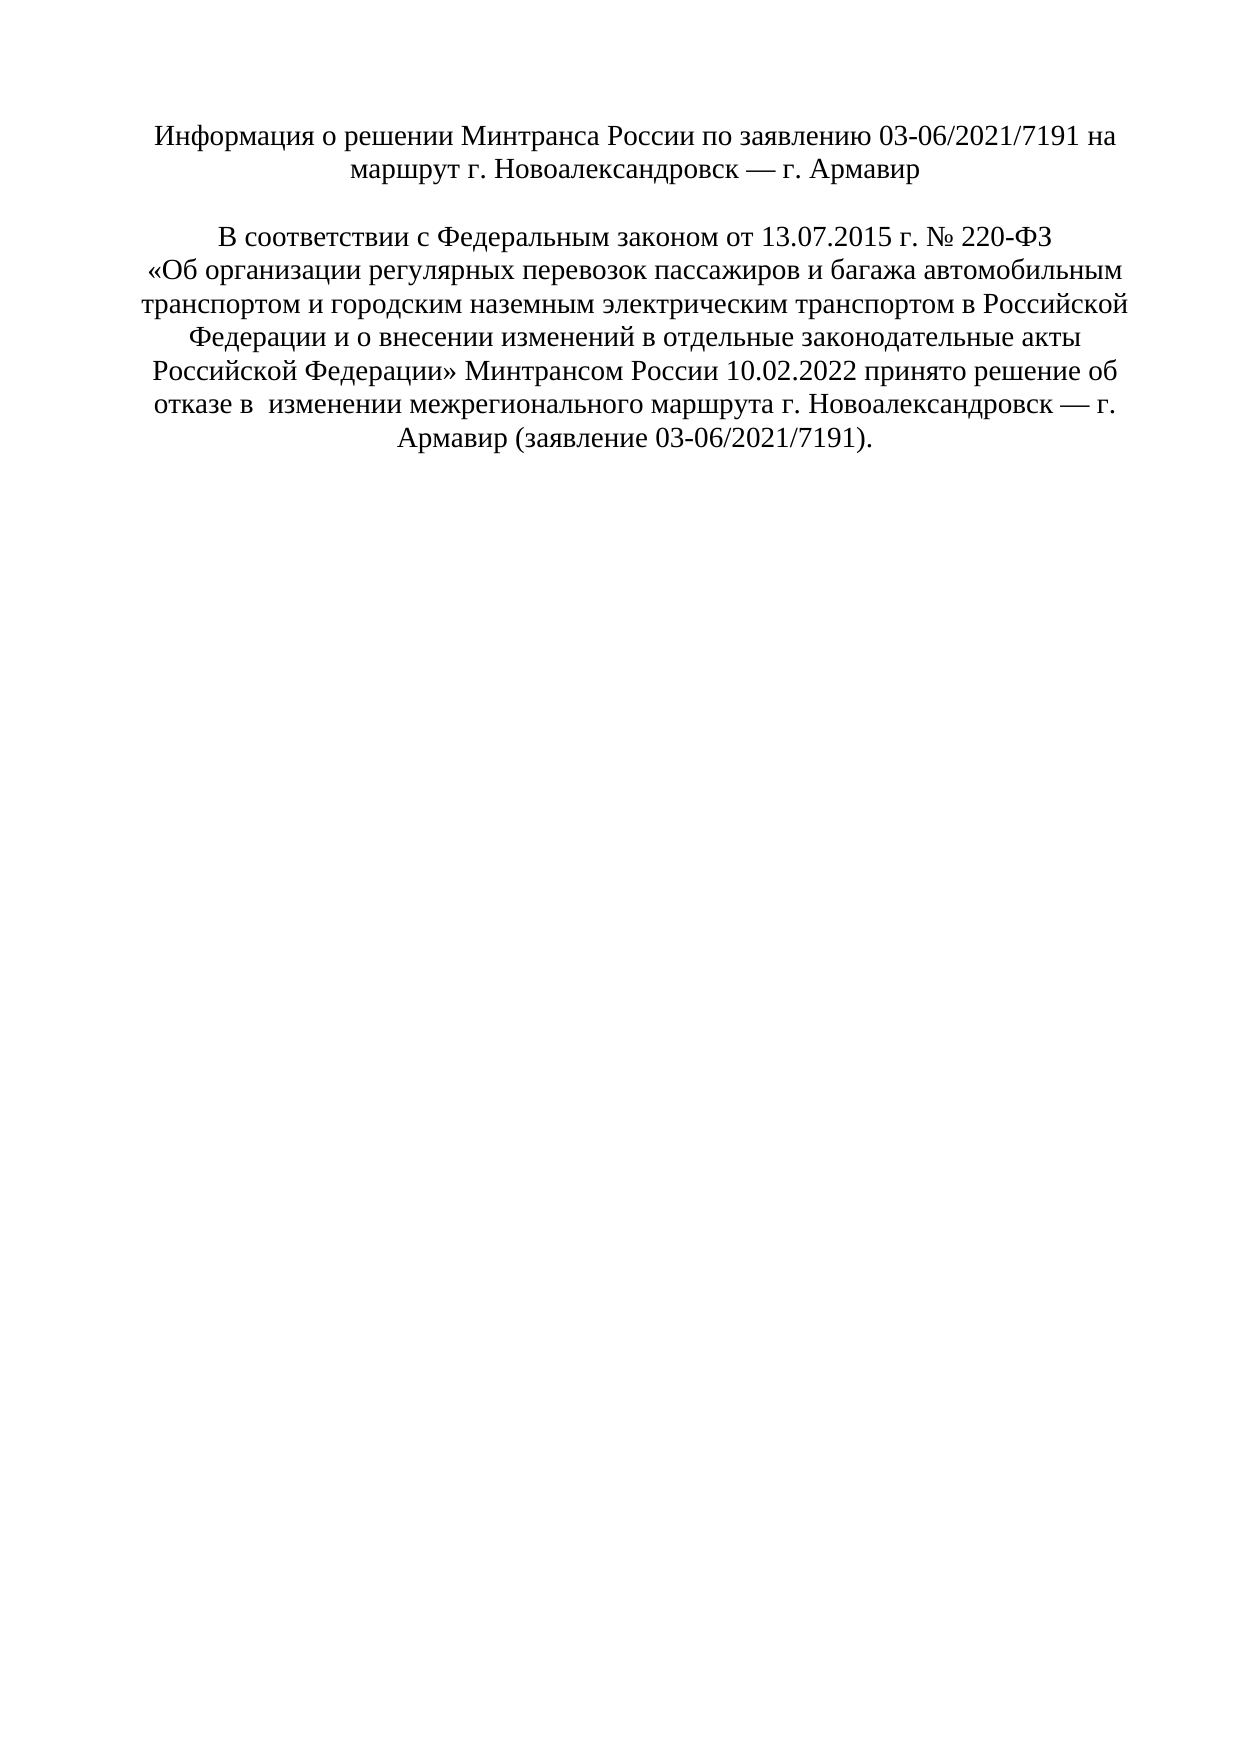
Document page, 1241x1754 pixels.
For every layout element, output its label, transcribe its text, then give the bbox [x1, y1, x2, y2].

text В соответствии с Федеральным законом от 13.07.2015 г. № 220-ФЗ «Об организации регулярных перевозок пассажиров и багажа автомобильным транспортом и городским наземным электрическим транспортом в Российской Федерации и о внесении изменений в отдельные законодательные акты Российской Федерации» Минтрансом России 10.02.2022 принято решение об отказе в изменении межрегионального маршрута г. Новоалександровск — г. Армавир (заявление 03-06/2021/7191). [118, 219, 1152, 453]
text Информация о решении Минтранса России по заявлению 03-06/2021/7191 на маршрут г. Новоалександровск — г. Армавир [118, 118, 1152, 185]
